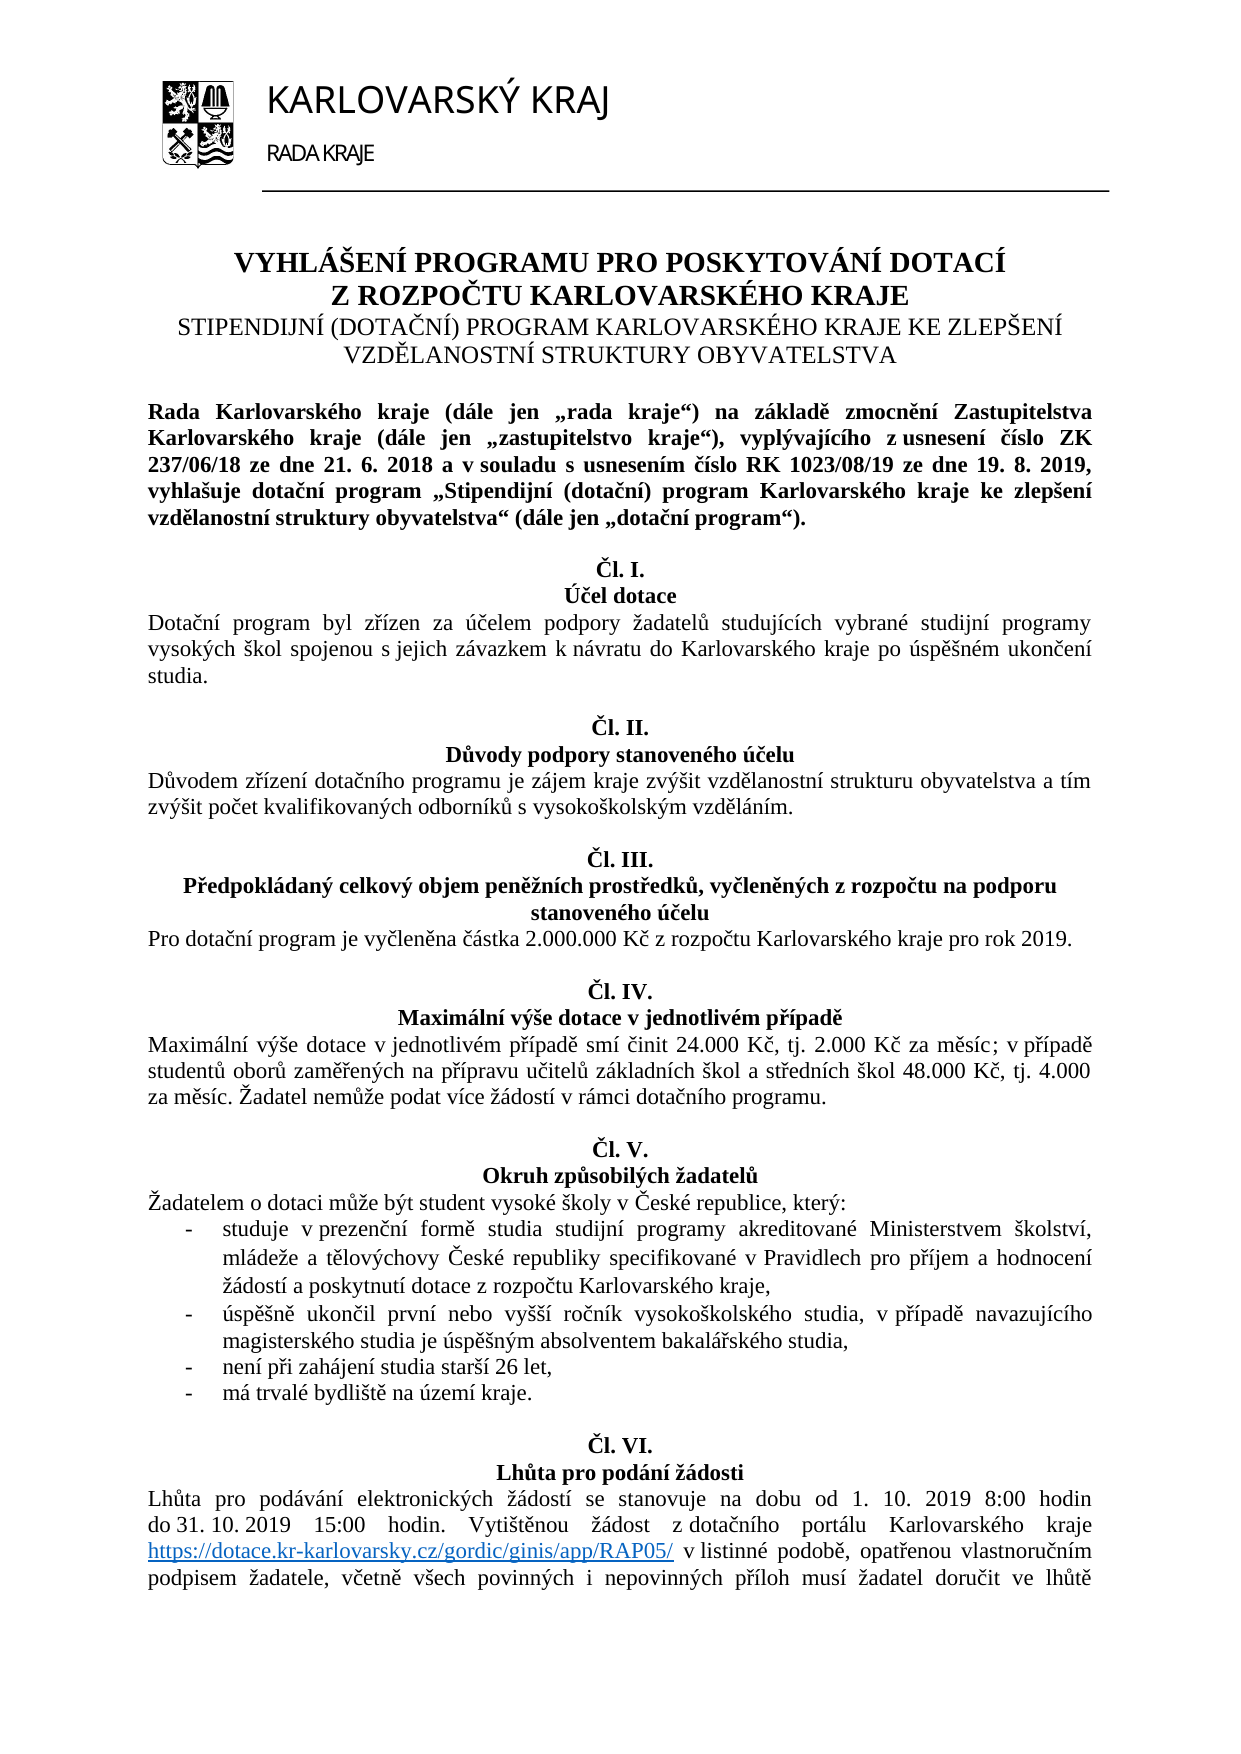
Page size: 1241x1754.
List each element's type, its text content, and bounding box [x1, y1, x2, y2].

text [148, 1485, 1093, 1590]
text Maximální výše dotace v jednotlivém případě [148, 1004, 1093, 1031]
text Okruh způsobilých žadatelů [148, 1162, 1093, 1189]
text Čl. IV. [148, 978, 1093, 1004]
list má trvalé bydliště na území kraje. [185, 1379, 1093, 1406]
text Čl. I. [148, 556, 1093, 583]
text Dotační program byl zřízen za účelem podpory žadatelů studujících vybrané studijní programy vysokých škol spojenou s jejich závazkem k návratu do Karlovarského kraje po úspěšném ukončení studia. [148, 609, 1093, 688]
list úspěšně ukončil první nebo vyšší ročník vysokoškolského studia, v případě navazujícího magisterského studia je úspěšným absolventem bakalářského studia, [185, 1300, 1093, 1353]
text Čl. III. [148, 846, 1093, 872]
list studuje v prezenční formě studia studijní programy akreditované Ministerstvem školství, mládeže a tělovýchovy České republiky specifikované v Pravidlech pro příjem a hodnocení žádostí a poskytnutí dotace z rozpočtu Karlovarského kraje, [185, 1215, 1093, 1298]
text Maximální výše dotace v jednotlivém případě smí činit 24.000 Kč, tj. 2.000 Kč za měsíc; v případě studentů oborů zaměřených na přípravu učitelů základních škol a středních škol 48.000 Kč, tj. 4.000 za měsíc. Žadatel nemůže podat více žádostí v rámci dotačního programu. [148, 1031, 1093, 1110]
text vyhlášení Programu pro poskytování dotací z rozpočtu Karlovarského kraje [148, 245, 1093, 312]
list není při zahájení studia starší 26 let, [185, 1353, 1093, 1379]
text STIPENDIJNÍ (DOTAČNÍ) Program Karlovarského kraje KE ZLEPŠENÍ VZDĚLANOSTNÍ STRUKTURY OBYVATELSTVA [148, 312, 1093, 369]
text Čl. VI. [148, 1432, 1093, 1458]
text Lhůta pro podání žádosti [148, 1458, 1093, 1485]
text Pro dotační program je vyčleněna částka 2.000.000 Kč z rozpočtu Karlovarského kraje pro rok 2019. [148, 925, 1093, 952]
list Důvodem zřízení dotačního programu je zájem kraje zvýšit vzdělanostní strukturu obyvatelstva a tím zvýšit počet kvalifikovaných odborníků s vysokoškolským vzděláním. [148, 767, 1093, 820]
picture [162, 81, 234, 169]
text Rada Karlovarského kraje (dále jen „rada kraje“) na základě zmocnění Zastupitelstva Karlovarského kraje (dále jen „zastupitelstvo kraje“), vyplývajícího z usnesení číslo ZK 237/06/18 ze dne 21. 6. 2018 a v souladu s usnesením číslo RK 1023/08/19 ze dne 19. 8. 2019, vyhlašuje dotační program „Stipendijní (dotační) program Karlovarského kraje ke zlepšení vzdělanostní struktury obyvatelstva“ (dále jen „dotační program“). [148, 398, 1093, 530]
text Čl. II. [148, 714, 1093, 741]
text Předpokládaný celkový objem peněžních prostředků, vyčleněných z rozpočtu na podporu stanoveného účelu [148, 872, 1093, 925]
text Účel dotace [148, 583, 1093, 609]
text Čl. V. [148, 1136, 1093, 1162]
text Žadatelem o dotaci může být student vysoké školy v České republice, který: [148, 1189, 1093, 1215]
text Důvody podpory stanoveného účelu [148, 741, 1093, 767]
